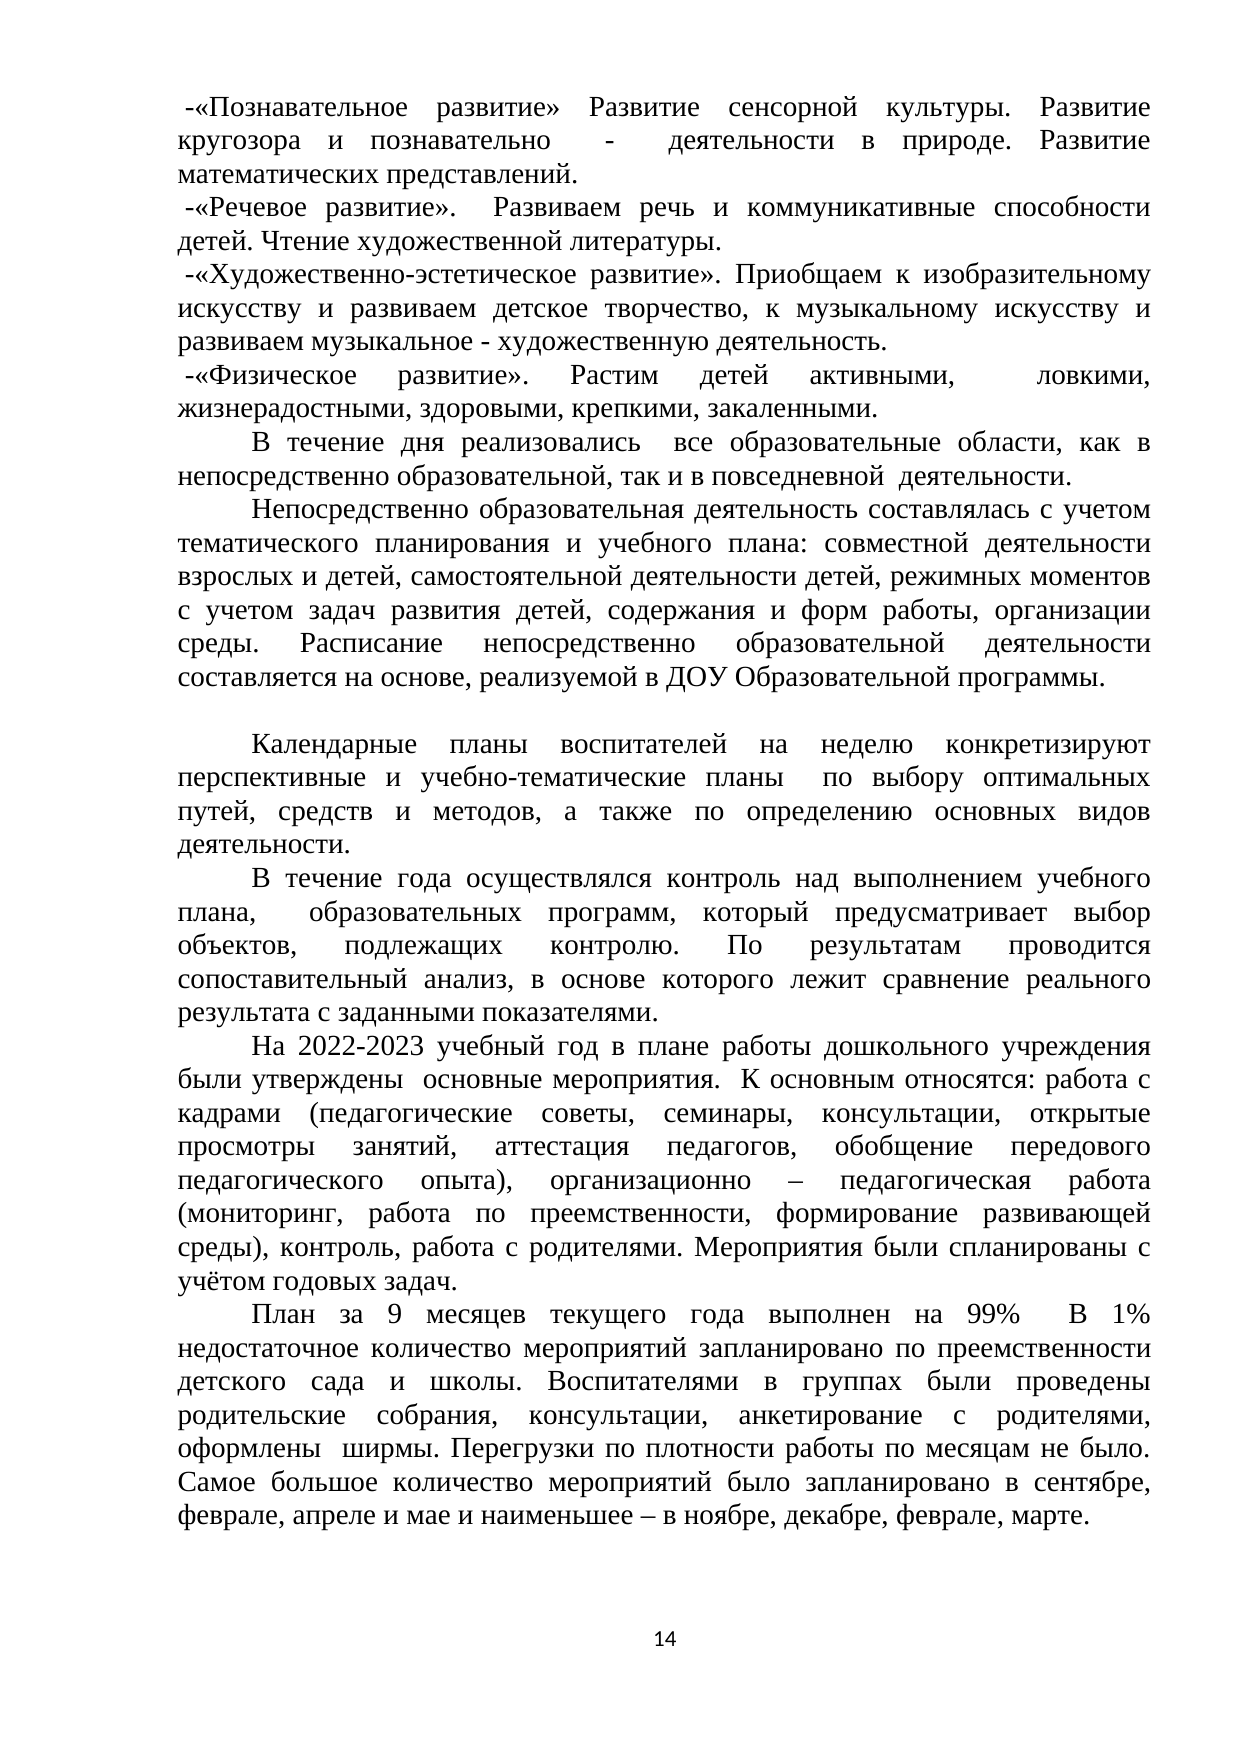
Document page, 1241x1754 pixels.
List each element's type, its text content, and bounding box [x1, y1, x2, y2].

text На 2022-2023 учебный год в плане работы дошкольного учреждения были утверждены основные мероприятия. К основным относятся: работа с кадрами (педагогические советы, семинары, консультации, открытые просмотры занятий, аттестация педагогов, обобщение передового педагогического опыта), организационно – педагогическая работа (мониторинг, работа по преемственности, формирование развивающей среды), контроль, работа с родителями. Мероприятия были спланированы с учётом годовых задач. [177, 1028, 1152, 1296]
text Календарные планы воспитателей на неделю конкретизируют перспективные и учебно-тематические планы по выбору оптимальных путей, средств и методов, а также по определению основных видов деятельности. [177, 726, 1152, 860]
text -«Художественно-эстетическое развитие». Приобщаем к изобразительному искусству и развиваем детское творчество, к музыкальному искусству и развиваем музыкальное - художественную деятельность. [177, 256, 1152, 357]
text В течение года осуществлялся контроль над выполнением учебного плана, образовательных программ, который предусматривает выбор объектов, подлежащих контролю. По результатам проводится сопоставительный анализ, в основе которого лежит сравнение реального результата с заданными показателями. [177, 860, 1152, 1028]
text В течение дня реализовались все образовательные области, как в непосредственно образовательной, так и в повседневной деятельности. [177, 424, 1152, 491]
text -«Речевое развитие». Развиваем речь и коммуникативные способности детей. Чтение художественной литературы. [177, 189, 1152, 256]
text -«Физическое развитие». Растим детей активными, ловкими, жизнерадостными, здоровыми, крепкими, закаленными. [177, 357, 1152, 424]
text -«Познавательное развитие» Развитие сенсорной культуры. Развитие кругозора и познавательно - деятельности в природе. Развитие математических представлений. [177, 89, 1152, 189]
text Непосредственно образовательная деятельность составлялась с учетом тематического планирования и учебного плана: совместной деятельности взрослых и детей, самостоятельной деятельности детей, режимных моментов с учетом задач развития детей, содержания и форм работы, организации среды. Расписание непосредственно образовательной деятельности составляется на основе, реализуемой в ДОУ Образовательной программы. [177, 491, 1152, 692]
text План за 9 месяцев текущего года выполнен на 99% В 1% недостаточное количество мероприятий запланировано по преемственности детского сада и школы. Воспитателями в группах были проведены родительские собрания, консультации, анкетирование с родителями, оформлены ширмы. Перегрузки по плотности работы по месяцам не было. Самое большое количество мероприятий было запланировано в сентябре, феврале, апреле и мае и наименьшее – в ноябре, декабре, феврале, марте. [177, 1296, 1152, 1531]
